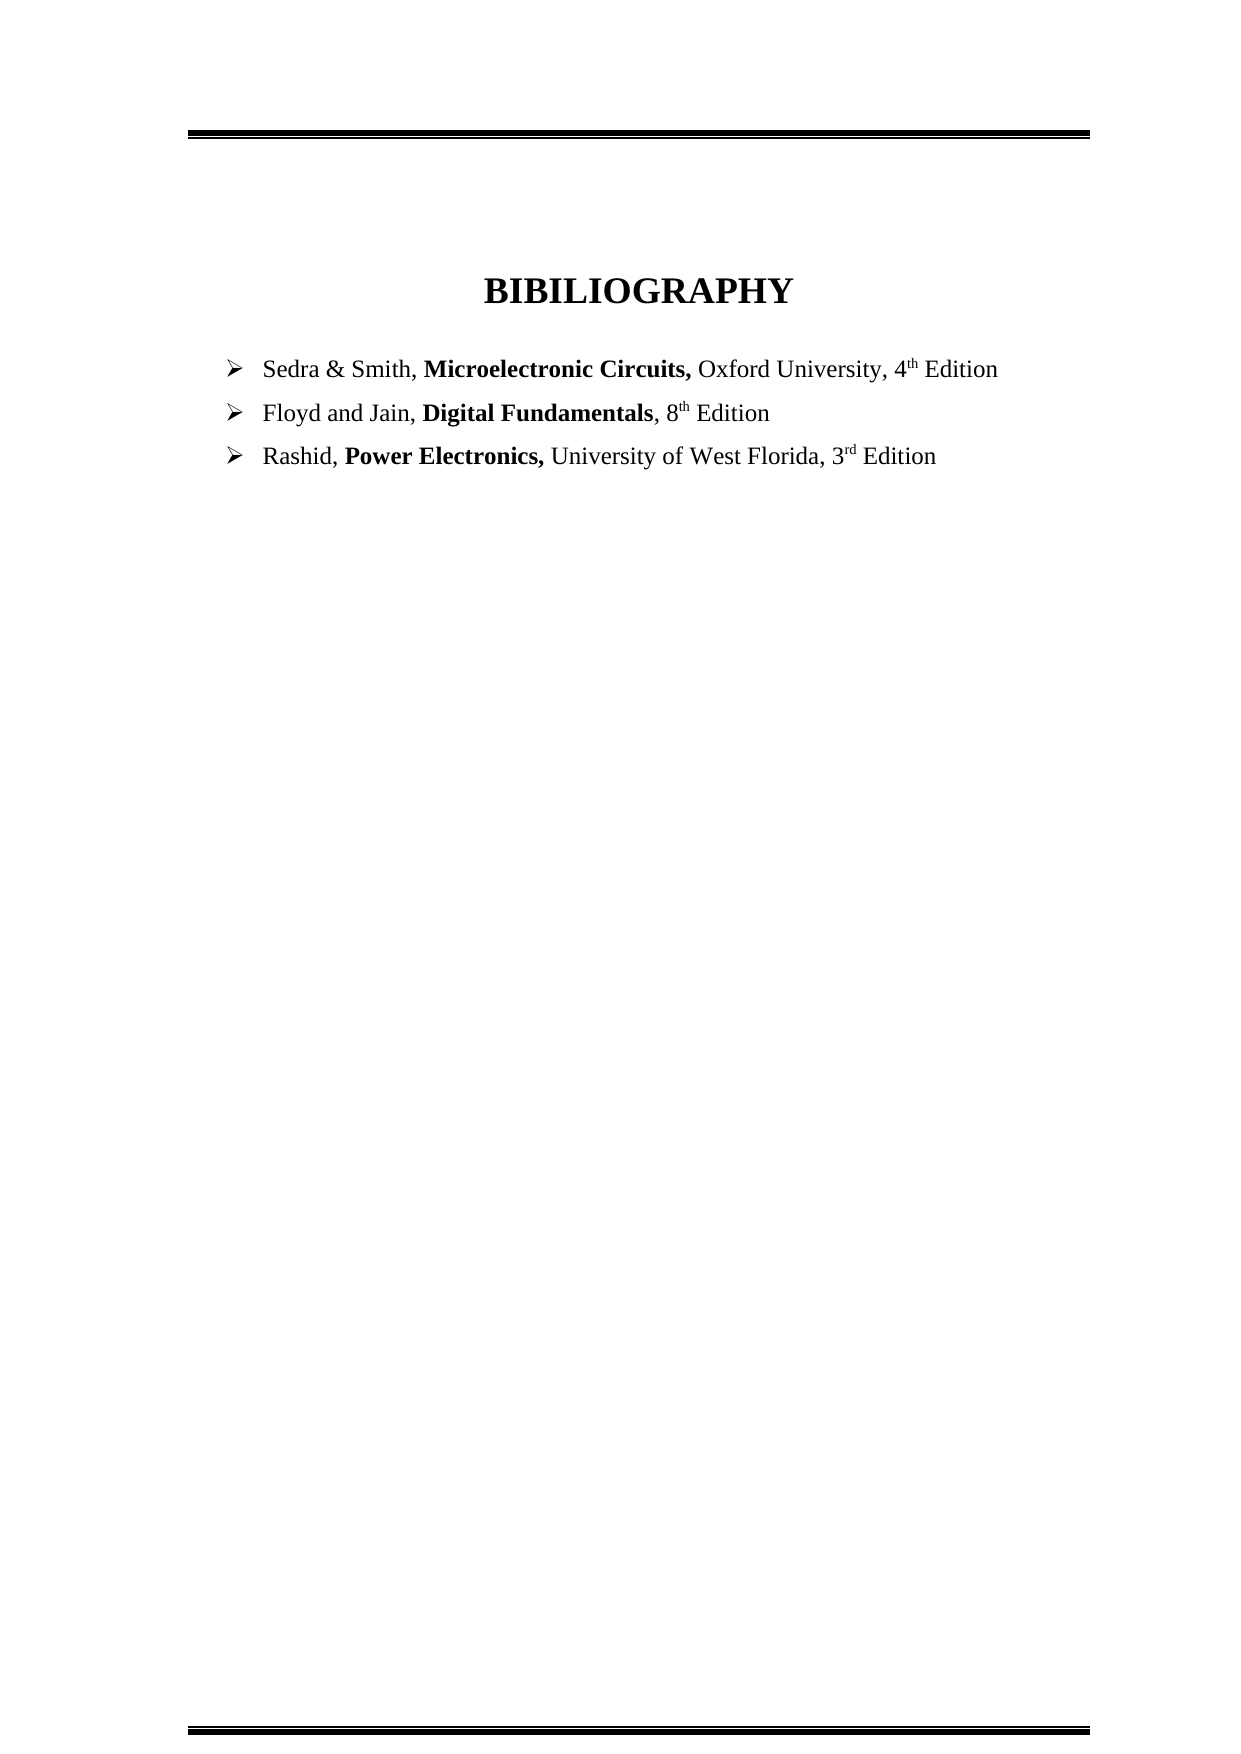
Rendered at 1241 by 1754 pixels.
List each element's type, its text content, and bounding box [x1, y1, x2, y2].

text BIBILIOGRAPHY [187, 269, 1090, 312]
list Sedra & Smith, Microelectronic Circuits, Oxford University, 4th Edition [225, 354, 1090, 383]
list Floyd and Jain, Digital Fundamentals, 8th Edition [225, 398, 1090, 426]
list Rashid, Power Electronics, University of West Florida, 3rd Edition [225, 441, 1090, 469]
